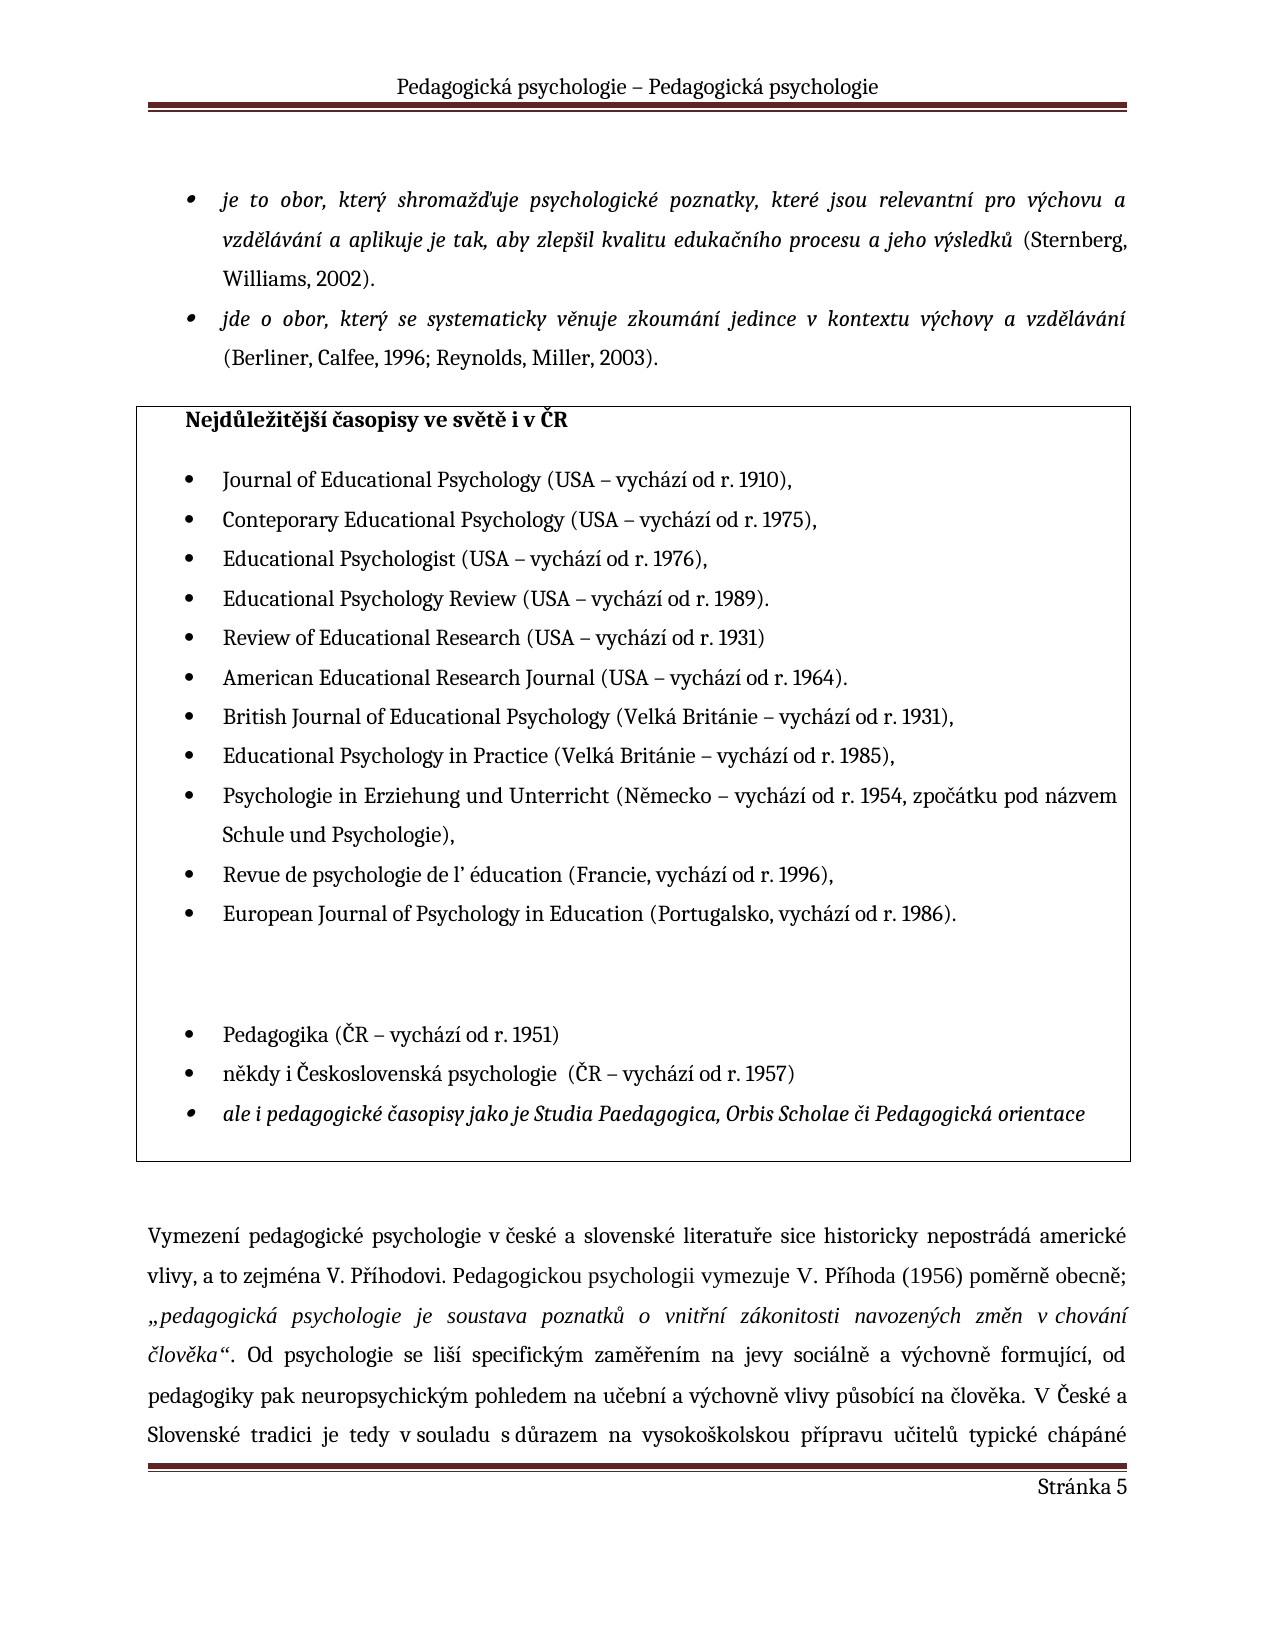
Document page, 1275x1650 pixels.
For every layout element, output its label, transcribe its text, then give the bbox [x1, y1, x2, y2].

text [148, 1222, 1127, 1448]
list jde o obor, který se systematicky věnuje zkoumání jedince v kontextu výchovy a vzdělávání (Berliner, Calfee, 1996; Reynolds, Miller, 2003). [185, 306, 1127, 372]
table_header Nejdůležitější časopisy ve světě i v ČR Journal of Educational Psychology (USA – vychází od r. 1910), Conteporary Educational Psychology (USA – vychází od r. 1975), Educational Psychologist (USA – vychází od r. 1976), Educational Psychology Review (USA – vychází od r. 1989). Review of Educational Research (USA – vychází od r. 1931) American Educational Research Journal (USA – vychází od r. 1964). British Journal of Educational Psychology (Velká Británie – vychází od r. 1931), Educational Psychology in Practice (Velká Británie – vychází od r. 1985), Psychologie in Erziehung und Unterricht (Německo – vychází od r. 1954, zpočátku pod názvem Schule und Psychologie), Revue de psychologie de l’ éducation (Francie, vychází od r. 1996), European Journal of Psychology in Education (Portugalsko, vychází od r. 1986). Pedagogika (ČR – vychází od r. 1951) někdy i Československá psychologie (ČR – vychází od r. 1957) ale i pedagogické časopisy jako je Studia Paedagogica, Orbis Scholae či Pedagogická orientace [137, 407, 1130, 1161]
list je to obor, který shromažďuje psychologické poznatky, které jsou relevantní pro výchovu a vzdělávání a aplikuje je tak, aby zlepšil kvalitu edukačního procesu a jeho výsledků (Sternberg, Williams, 2002). [185, 187, 1127, 293]
